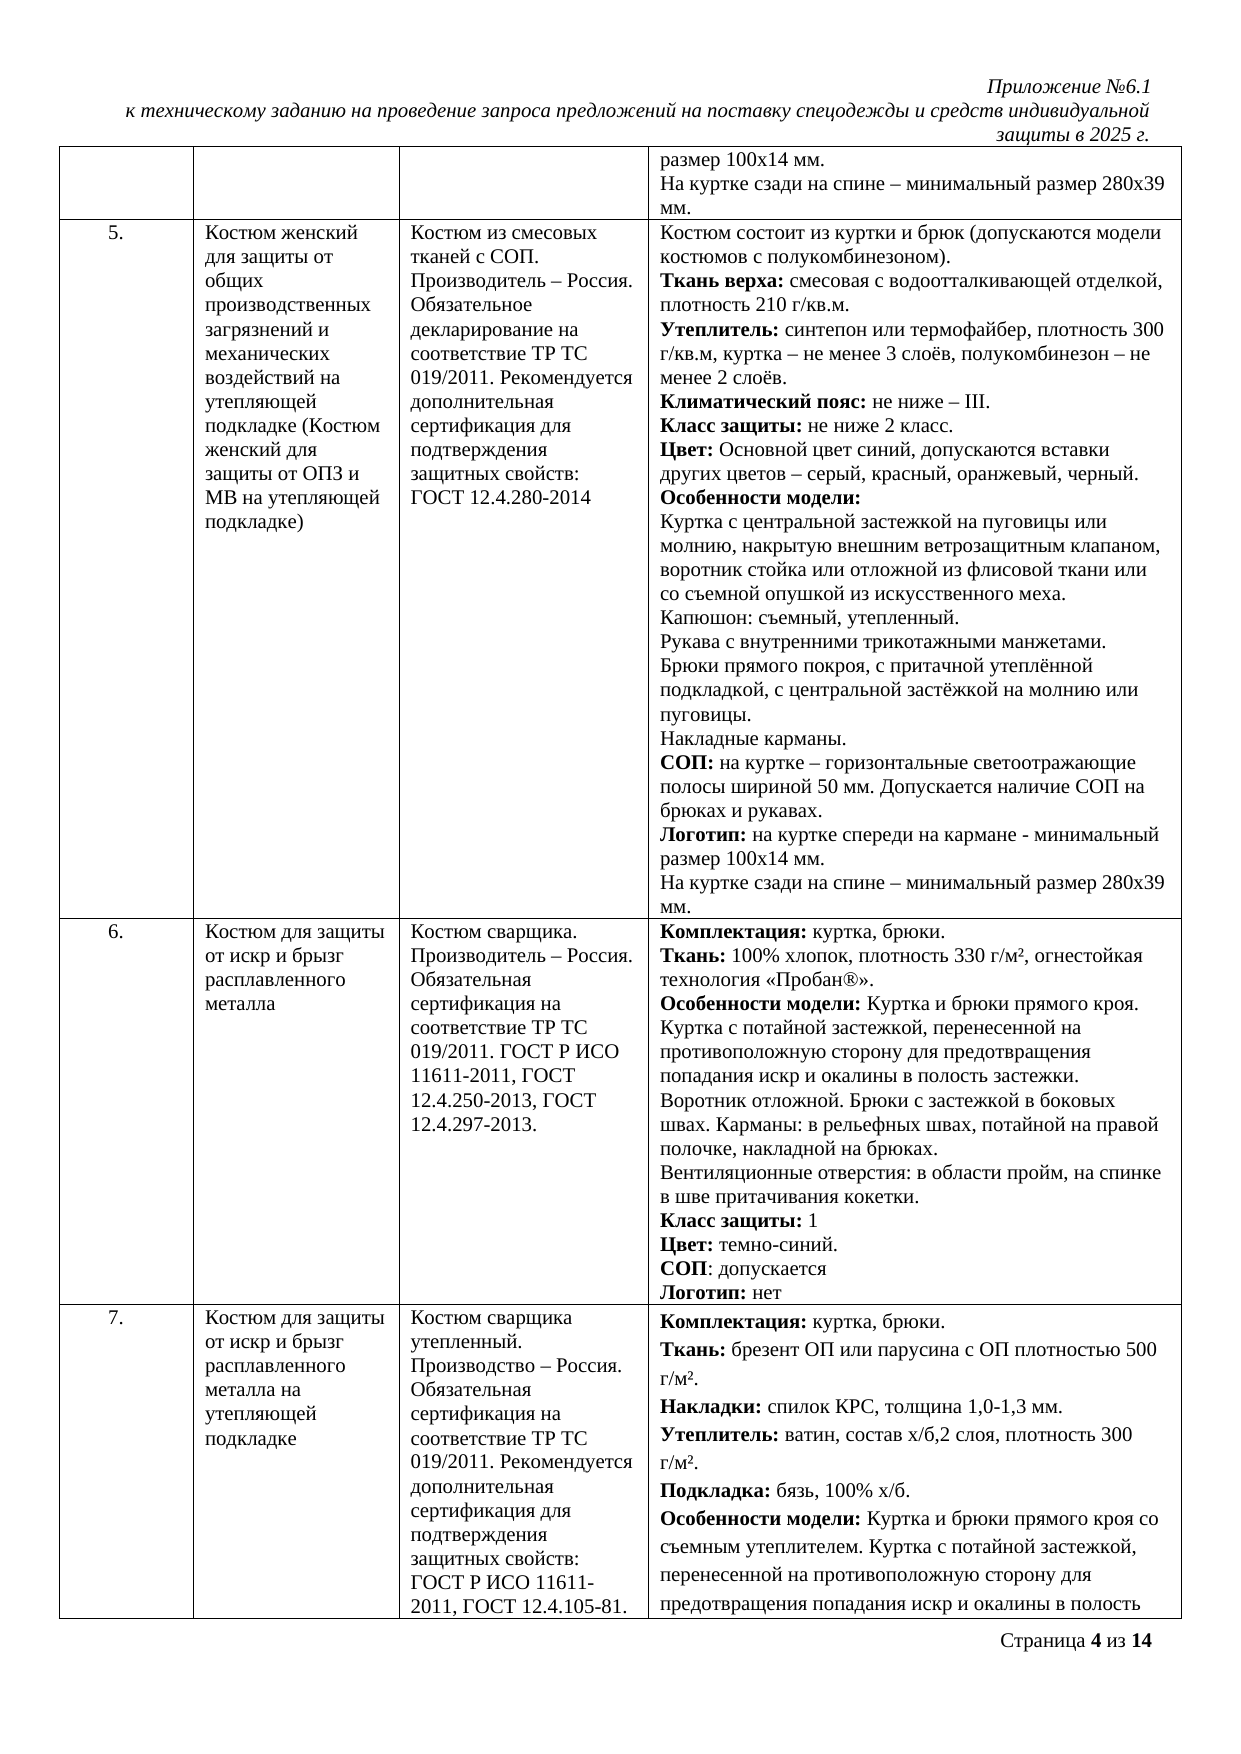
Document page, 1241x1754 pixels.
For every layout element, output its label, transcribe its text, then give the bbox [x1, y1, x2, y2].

table_cell [60, 919, 193, 1304]
table_cell [60, 220, 193, 918]
table_cell [60, 1305, 193, 1618]
table_cell [60, 147, 193, 219]
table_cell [649, 1305, 1181, 1618]
table_cell Костюм состоит из куртки и брюк (допускаются модели костюмов с полукомбинезоном). Ткань верха: смесовая с водоотталкивающей отделкой, плотность 210 г/кв.м. Утеплитель: синтепон или термофайбер, плотность 300 г/кв.м, куртка – не менее 3 слоёв, полукомбинезон – не менее 2 слоёв. Климатический пояс: не ниже – III. Класс защиты: не ниже 2 класс. Цвет: Основной цвет синий, допускаются вставки других цветов – серый, красный, оранжевый, черный. Особенности модели: Куртка с центральной застежкой на пуговицы или молнию, накрытую внешним ветрозащитным клапаном, воротник стойка или отложной из флисовой ткани или со съемной опушкой из искусственного меха. Капюшон: съемный, утепленный. Рукава с внутренними трикотажными манжетами. Брюки прямого покроя, с притачной утеплённой подкладкой, с центральной застёжкой на молнию или пуговицы. Накладные карманы. СОП: на куртке – горизонтальные светоотражающие полосы шириной 50 мм. Допускается наличие СОП на брюках и рукавах. Логотип: на куртке спереди на кармане - минимальный размер 100х14 мм. На куртке сзади на спине – минимальный размер 280х39 мм. [649, 220, 1181, 918]
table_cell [194, 147, 399, 219]
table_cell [400, 1305, 648, 1618]
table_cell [400, 147, 648, 219]
table_cell Костюм сварщика. Производитель – Россия. Обязательная сертификация на соответствие ТР ТС 019/2011. ГОСТ Р ИСО 11611-2011, ГОСТ 12.4.250-2013, ГОСТ 12.4.297-2013. [400, 919, 648, 1304]
table_cell Костюм для защиты от искр и брызг расплавленного металла [194, 919, 399, 1304]
table_cell Комплектация: куртка, брюки. Ткань: 100% хлопок, плотность 330 г/м², огнестойкая технология «Пробан®». Особенности модели: Куртка и брюки прямого кроя. Куртка с потайной застежкой, перенесенной на противоположную сторону для предотвращения попадания искр и окалины в полость застежки. Воротник отложной. Брюки с застежкой в боковых швах. Карманы: в рельефных швах, потайной на правой полочке, накладной на брюках. Вентиляционные отверстия: в области пройм, на спинке в шве притачивания кокетки. Класс защиты: 1 Цвет: темно-синий. СОП: допускается Логотип: нет [649, 919, 1181, 1304]
table_cell Костюм женский для защиты от общих производственных загрязнений и механических воздействий на утепляющей подкладке (Костюм женский для защиты от ОПЗ и МВ на утепляющей подкладке) [194, 220, 399, 918]
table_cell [194, 1305, 399, 1618]
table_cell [649, 147, 1181, 219]
